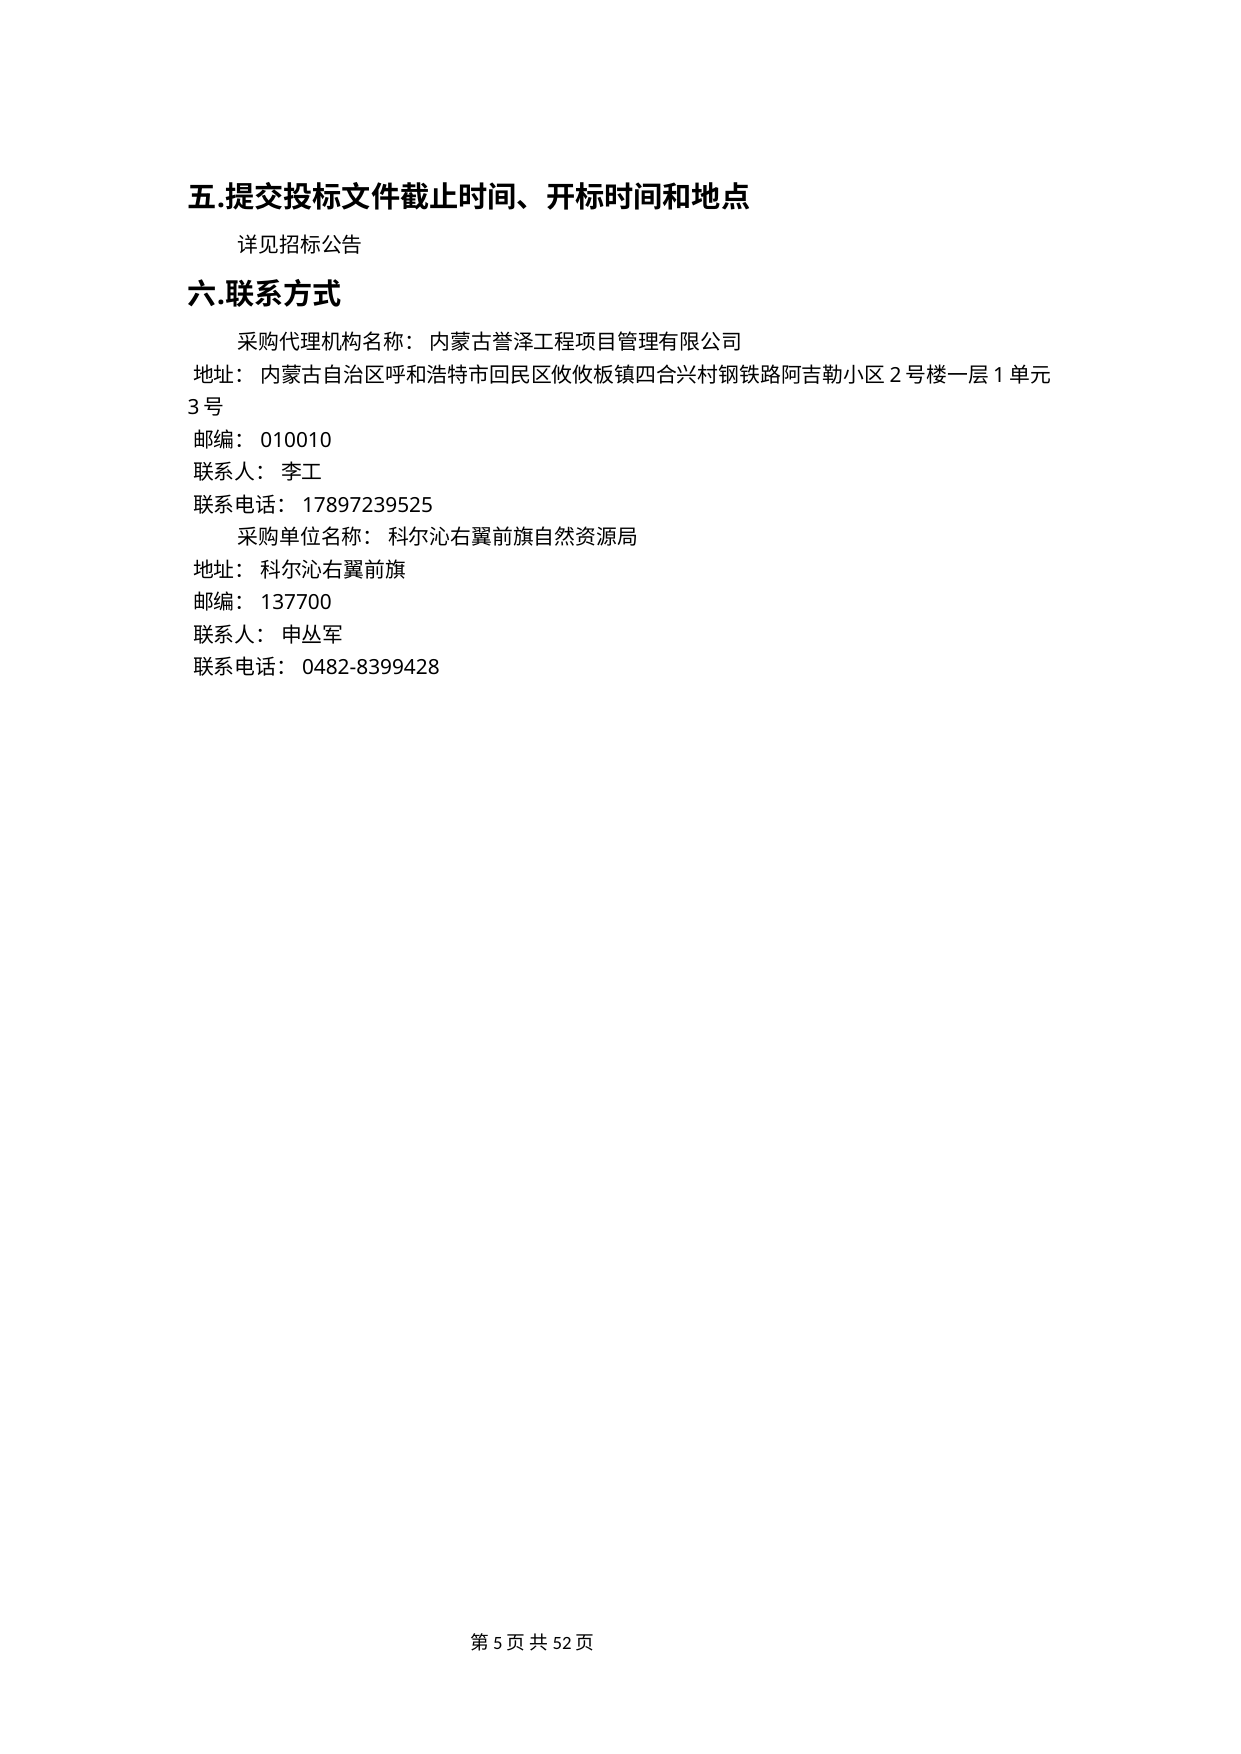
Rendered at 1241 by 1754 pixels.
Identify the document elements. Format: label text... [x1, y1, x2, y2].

text 五.提交投标文件截止时间、开标时间和地点 [187, 162, 1053, 227]
text 联系人： 申丛军 [187, 617, 1053, 649]
text 联系电话： 0482-8399428 [187, 649, 1053, 682]
text 联系电话： 17897239525 [187, 487, 1053, 519]
text 地址： 内蒙古自治区呼和浩特市回民区攸攸板镇四合兴村钢铁路阿吉勒小区2号楼一层1单元3号 [187, 357, 1053, 422]
text 采购代理机构名称： 内蒙古誉泽工程项目管理有限公司 [187, 324, 1053, 357]
text 邮编： 137700 [187, 584, 1053, 617]
text 六.联系方式 [187, 259, 1053, 324]
text 邮编： 010010 [187, 422, 1053, 454]
text 联系人： 李工 [187, 454, 1053, 487]
text 地址： 科尔沁右翼前旗 [187, 552, 1053, 584]
text 采购单位名称： 科尔沁右翼前旗自然资源局 [187, 519, 1053, 552]
text 详见招标公告 [187, 227, 1053, 259]
